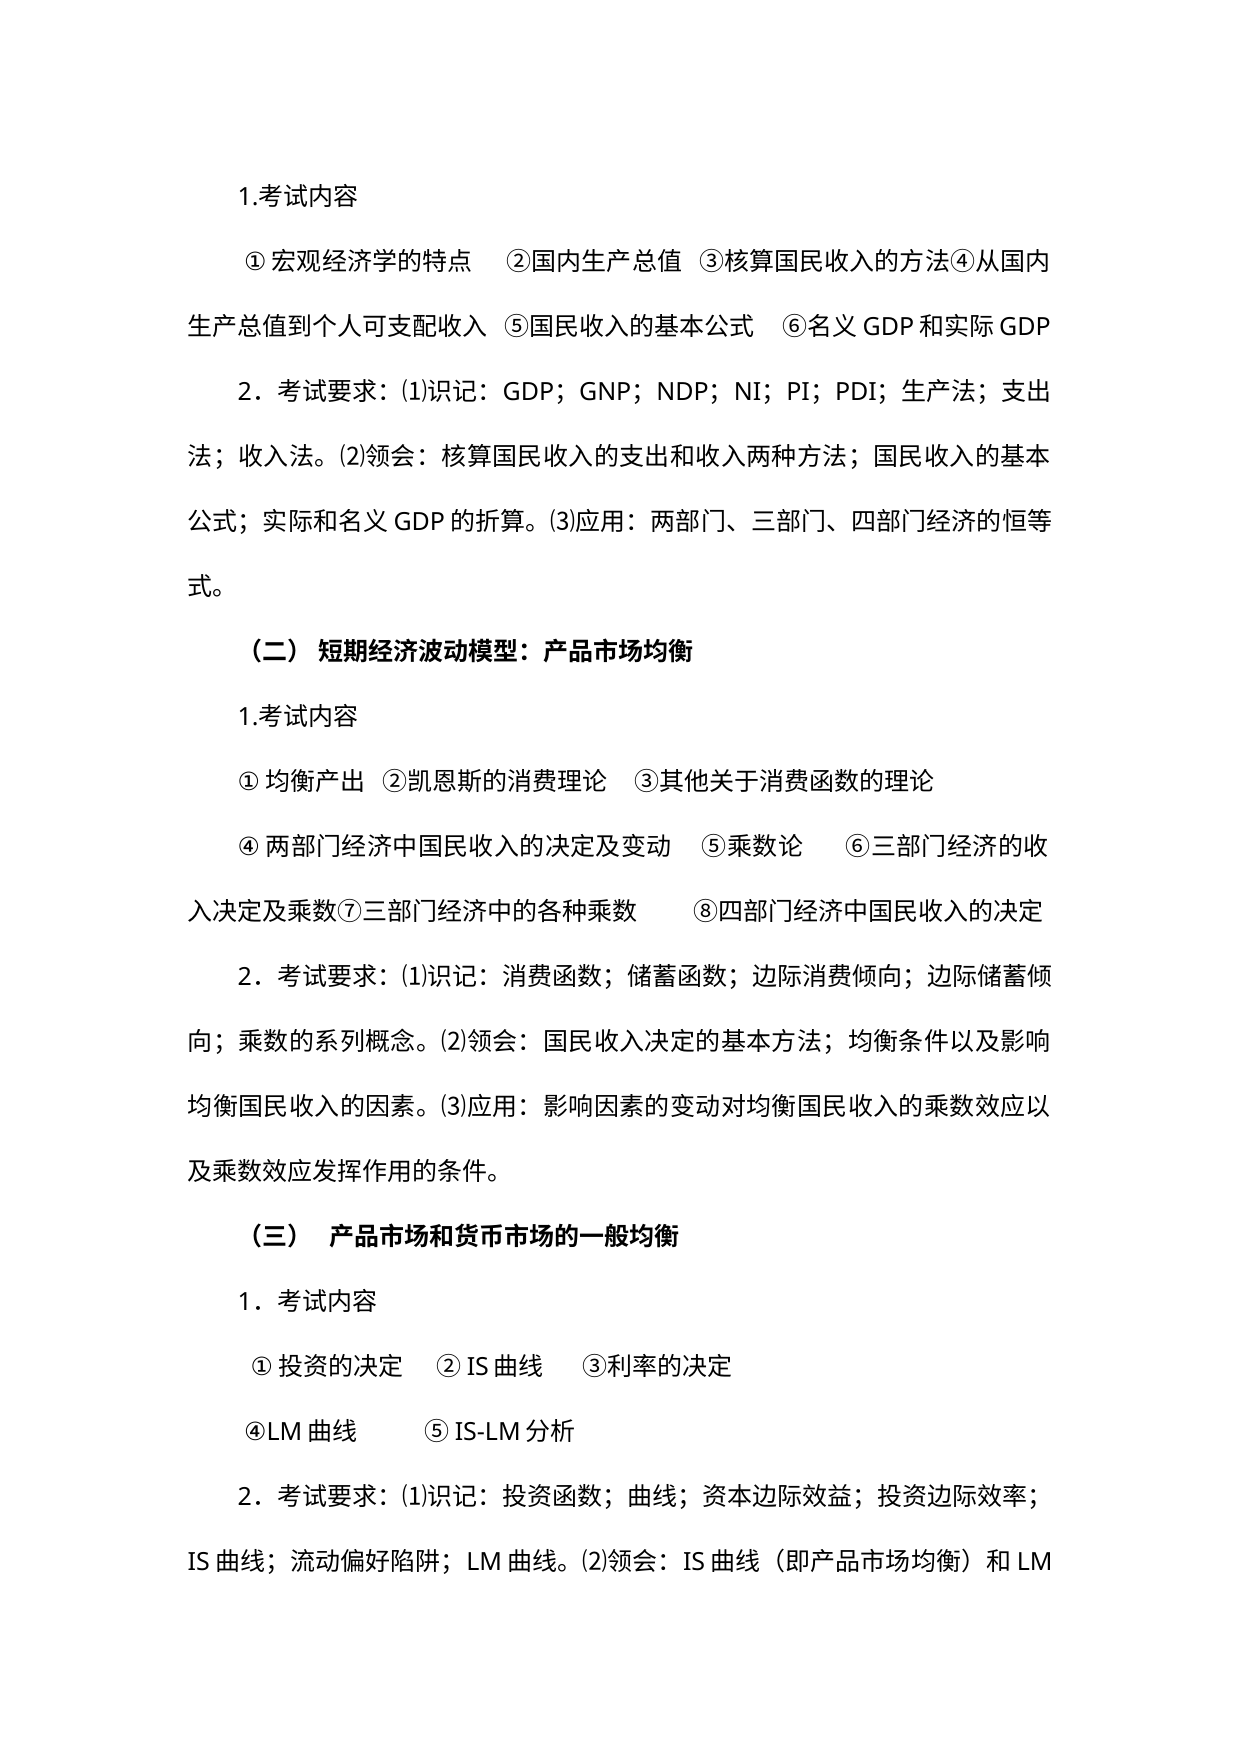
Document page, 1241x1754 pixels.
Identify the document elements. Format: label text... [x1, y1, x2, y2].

text 1.考试内容 [187, 682, 1053, 747]
text ④LM曲线 ⑤IS-LM分析 [187, 1397, 1053, 1462]
text ④两部门经济中国民收入的决定及变动 ⑤乘数论 ⑥三部门经济的收入决定及乘数⑦三部门经济中的各种乘数 ⑧四部门经济中国民收入的决定 [187, 812, 1053, 942]
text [187, 1462, 1053, 1592]
text ①均衡产出 ②凯恩斯的消费理论 ③其他关于消费函数的理论 [187, 747, 1053, 812]
list 考试内容 [187, 1267, 1053, 1332]
text （二） 短期经济波动模型：产品市场均衡 [187, 617, 1053, 682]
text 1.考试内容 [187, 162, 1053, 227]
text 2．考试要求：⑴识记：GDP；GNP；NDP；NI；PI；PDI；生产法；支出法；收入法。⑵领会：核算国民收入的支出和收入两种方法；国民收入的基本公式；实际和名义GDP的折算。⑶应用：两部门、三部门、四部门经济的恒等式。 [187, 357, 1053, 617]
text ①宏观经济学的特点 ②国内生产总值 ③核算国民收入的方法④从国内生产总值到个人可支配收入 ⑤国民收入的基本公式 ⑥名义GDP和实际GDP [187, 227, 1053, 357]
text （三） 产品市场和货币市场的一般均衡 [187, 1202, 1053, 1267]
text 2．考试要求：⑴识记：消费函数；储蓄函数；边际消费倾向；边际储蓄倾向；乘数的系列概念。⑵领会：国民收入决定的基本方法；均衡条件以及影响均衡国民收入的因素。⑶应用：影响因素的变动对均衡国民收入的乘数效应以及乘数效应发挥作用的条件。 [187, 942, 1053, 1202]
text ①投资的决定 ②IS曲线 ③利率的决定 [187, 1332, 1053, 1397]
